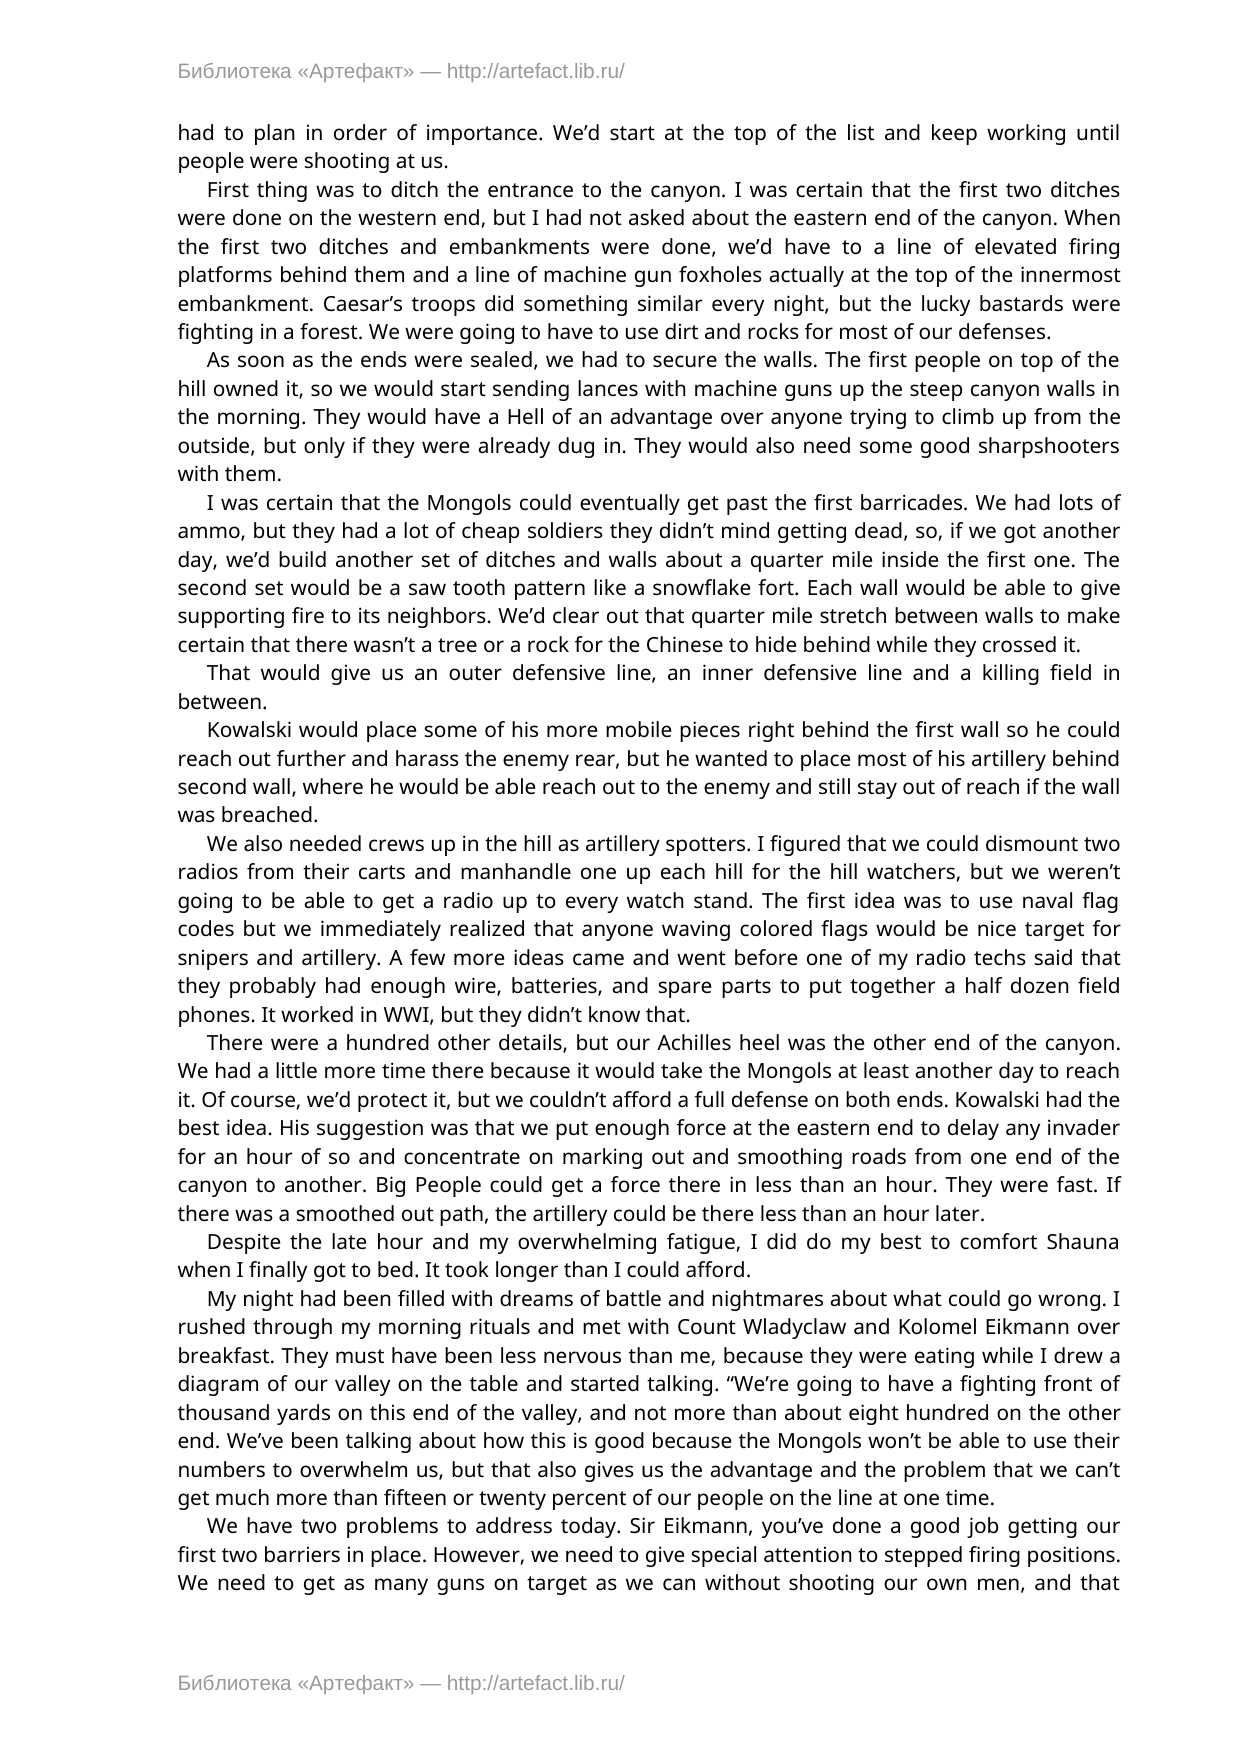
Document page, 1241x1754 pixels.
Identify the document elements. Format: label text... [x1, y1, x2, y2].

text There were a hundred other details, but our Achilles heel was the other end of the canyon. We had a little more time there because it would take the Mongols at least another day to reach it. Of course, we’d protect it, but we couldn’t afford a full defense on both ends. Kowalski had the best idea. His suggestion was that we put enough force at the eastern end to delay any invader for an hour of so and concentrate on marking out and smoothing roads from one end of the canyon to another. Big People could get a force there in less than an hour. They were fast. If there was a smoothed out path, the artillery could be there less than an hour later. [177, 1028, 1122, 1227]
text Kowalski would place some of his more mobile pieces right behind the first wall so he could reach out further and harass the enemy rear, but he wanted to place most of his artillery behind second wall, where he would be able reach out to the enemy and still stay out of reach if the wall was breached. [177, 715, 1122, 829]
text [177, 118, 1122, 175]
text That would give us an outer defensive line, an inner defensive line and a killing field in between. [177, 658, 1122, 715]
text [177, 1512, 1122, 1597]
text My night had been filled with dreams of battle and nightmares about what could go wrong. I rushed through my morning rituals and met with Count Wladyclaw and Kolomel Eikmann over breakfast. They must have been less nervous than me, because they were eating while I drew a diagram of our valley on the table and started talking. “We’re going to have a fighting front of thousand yards on this end of the valley, and not more than about eight hundred on the other end. We’ve been talking about how this is good because the Mongols won’t be able to use their numbers to overwhelm us, but that also gives us the advantage and the problem that we can’t get much more than fifteen or twenty percent of our people on the line at one time. [177, 1284, 1122, 1512]
text As soon as the ends were sealed, we had to secure the walls. The first people on top of the hill owned it, so we would start sending lances with machine guns up the steep canyon walls in the morning. They would have a Hell of an advantage over anyone trying to climb up from the outside, but only if they were already dug in. They would also need some good sharpshooters with them. [177, 346, 1122, 488]
text I was certain that the Mongols could eventually get past the first barricades. We had lots of ammo, but they had a lot of cheap soldiers they didn’t mind getting dead, so, if we got another day, we’d build another set of ditches and walls about a quarter mile inside the first one. The second set would be a saw tooth pattern like a snowflake fort. Each wall would be able to give supporting fire to its neighbors. We’d clear out that quarter mile stretch between walls to make certain that there wasn’t a tree or a rock for the Chinese to hide behind while they crossed it. [177, 488, 1122, 658]
text First thing was to ditch the entrance to the canyon. I was certain that the first two ditches were done on the western end, but I had not asked about the eastern end of the canyon. When the first two ditches and embankments were done, we’d have to a line of elevated firing platforms behind them and a line of machine gun foxholes actually at the top of the innermost embankment. Caesar’s troops did something similar every night, but the lucky bastards were fighting in a forest. We were going to have to use dirt and rocks for most of our defenses. [177, 175, 1122, 346]
text We also needed crews up in the hill as artillery spotters. I figured that we could dismount two radios from their carts and manhandle one up each hill for the hill watchers, but we weren’t going to be able to get a radio up to every watch stand. The first idea was to use naval flag codes but we immediately realized that anyone waving colored flags would be nice target for snipers and artillery. A few more ideas came and went before one of my radio techs said that they probably had enough wire, batteries, and spare parts to put together a half dozen field phones. It worked in WWI, but they didn’t know that. [177, 829, 1122, 1028]
text Despite the late hour and my overwhelming fatigue, I did do my best to comfort Shauna when I finally got to bed. It took longer than I could afford. [177, 1227, 1122, 1284]
